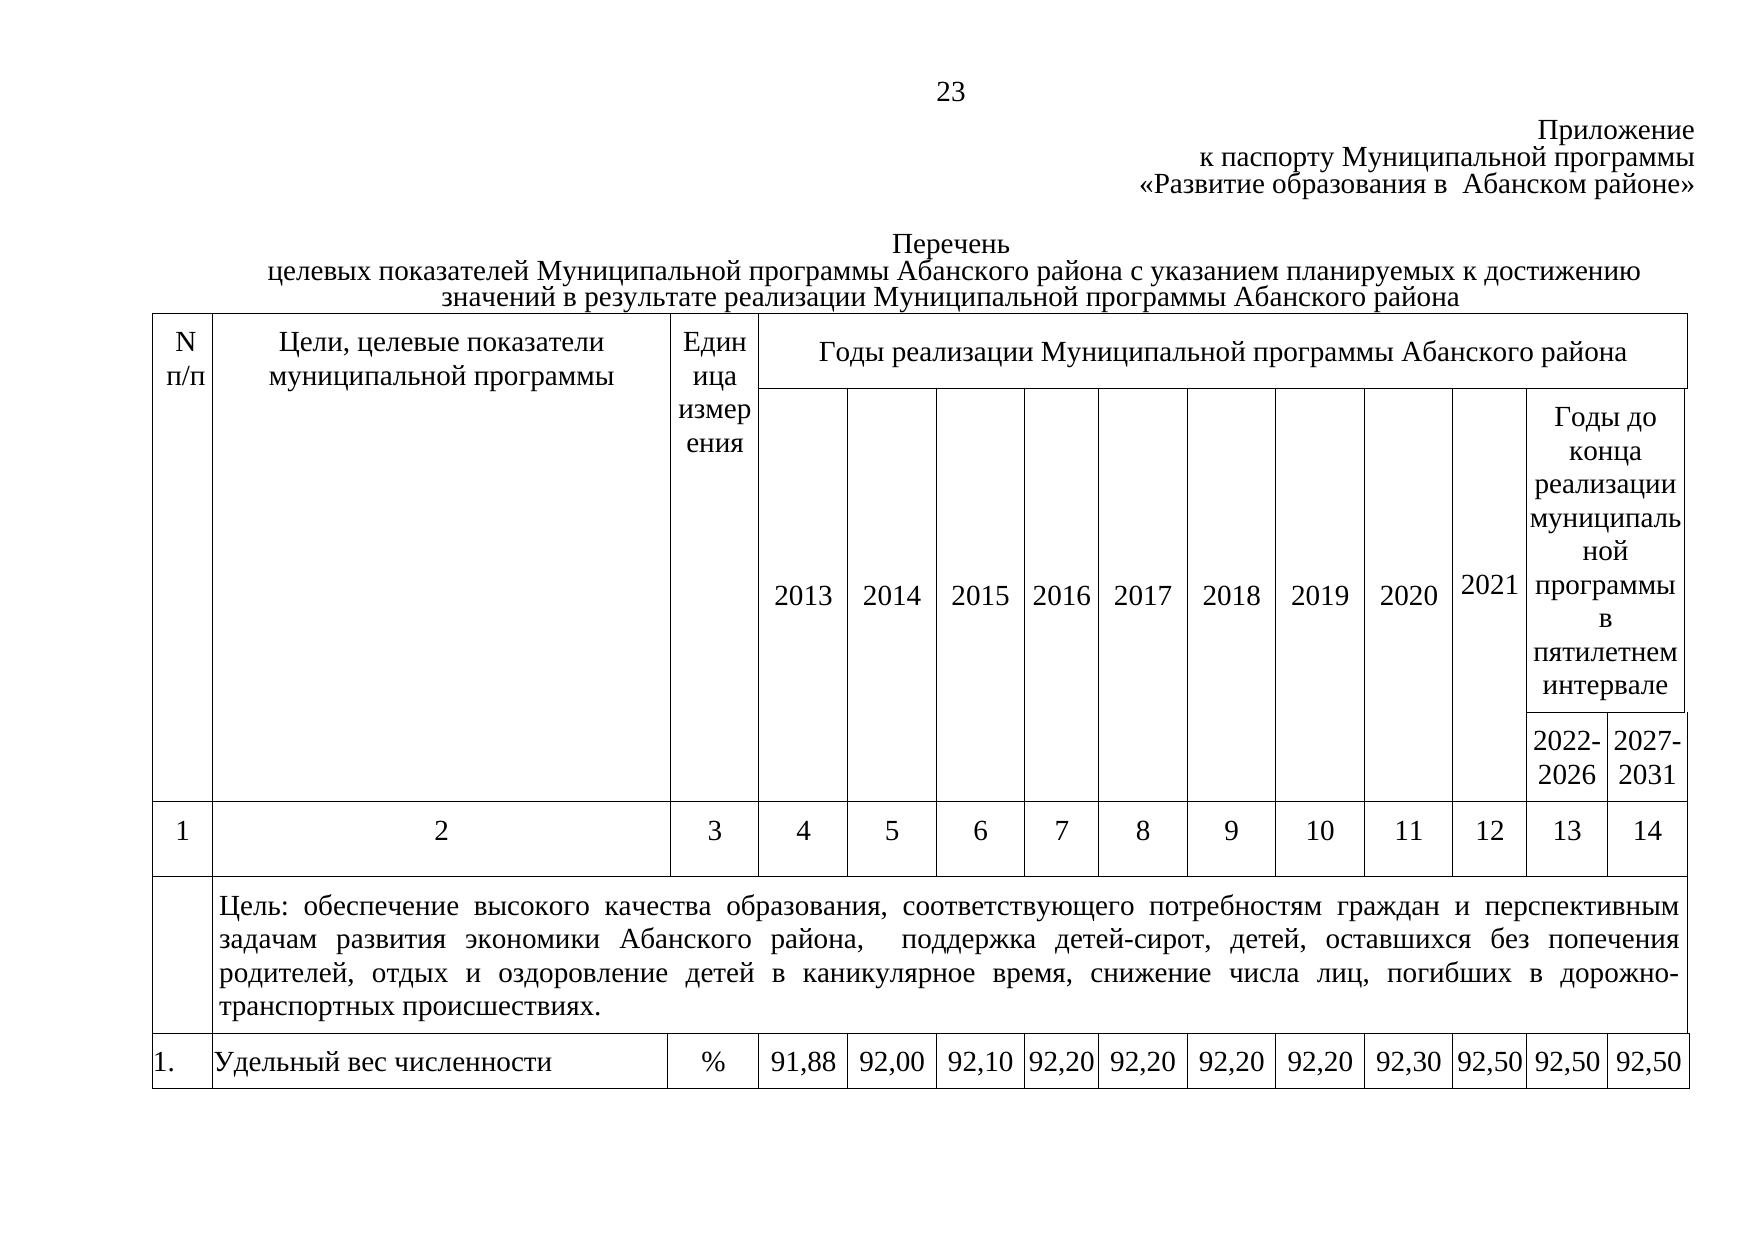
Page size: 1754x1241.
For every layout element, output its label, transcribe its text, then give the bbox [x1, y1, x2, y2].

table_cell 2027-2031 [1608, 712, 1687, 801]
table_cell 11 [1365, 802, 1452, 876]
table_cell 1 [153, 802, 212, 876]
table_cell 8 [1099, 802, 1187, 876]
table_cell 92,50 [1453, 1034, 1526, 1088]
table_cell 14 [1608, 802, 1687, 876]
table_cell 2018 [1188, 389, 1275, 801]
table_cell 3 [671, 802, 758, 876]
table_cell 92,20 [1025, 1034, 1098, 1088]
table_cell [153, 877, 212, 1032]
table_header Единица измерения [671, 314, 758, 801]
table_cell 92,50 [1608, 1034, 1689, 1088]
table_header N п/п [153, 314, 212, 801]
table_cell 92,50 [1527, 1034, 1607, 1088]
table_header Годы реализации Муниципальной программы Абанского района [759, 314, 1687, 387]
table_cell 2016 [1025, 389, 1098, 801]
table_cell 13 [1527, 802, 1607, 876]
table_cell 6 [937, 802, 1024, 876]
table_cell 92,30 [1365, 1034, 1452, 1088]
table_cell 92,20 [1188, 1034, 1275, 1088]
text «Развитие образования в Абанском районе» [207, 172, 1695, 198]
table_cell 91,88 [759, 1034, 847, 1088]
table_cell Цель: обеспечение высокого качества образования, соответствующего потребностям граждан и перспективным задачам развития экономики Абанского района, поддержка детей-сирот, детей, оставшихся без попечения родителей, отдых и оздоровление детей в каникулярное время, снижение числа лиц, погибших в дорожно-транспортных происшествиях. [213, 877, 1687, 1032]
text Приложение [207, 118, 1695, 145]
table_cell 92,20 [1276, 1034, 1364, 1088]
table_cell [213, 1034, 667, 1088]
table_cell 2013 [759, 389, 847, 801]
text Перечень [207, 232, 1695, 259]
table_cell 10 [1276, 802, 1364, 876]
table_cell 2021 [1453, 389, 1526, 801]
table_cell 7 [1025, 802, 1098, 876]
table_cell 2020 [1365, 389, 1452, 801]
table_cell 4 [759, 802, 847, 876]
table_cell 2017 [1099, 389, 1187, 801]
text целевых показателей Муниципальной программы Абанского района с указанием планируемых к достижению значений в результате реализации Муниципальной программы Абанского района [207, 259, 1695, 312]
table_cell 2015 [937, 389, 1024, 801]
table_cell 92,20 [1099, 1034, 1187, 1088]
table_header Цели, целевые показатели муниципальной программы [213, 314, 670, 801]
table_cell 92,10 [937, 1034, 1024, 1088]
table_cell 1. [153, 1034, 212, 1088]
table_cell 2022- 2026 [1527, 713, 1607, 801]
table_cell 9 [1188, 802, 1275, 876]
table_cell 92,00 [848, 1034, 936, 1088]
table_cell 2014 [848, 389, 936, 801]
table_cell 2019 [1276, 389, 1364, 801]
table_cell % [668, 1034, 758, 1088]
table_cell 5 [848, 802, 936, 876]
table_cell 12 [1453, 802, 1526, 876]
text к паспорту Муниципальной программы [207, 145, 1695, 172]
table_cell 2 [213, 802, 670, 876]
table_cell Годы до конца реализации муниципальной программы в пятилетнем интервале [1527, 389, 1684, 712]
